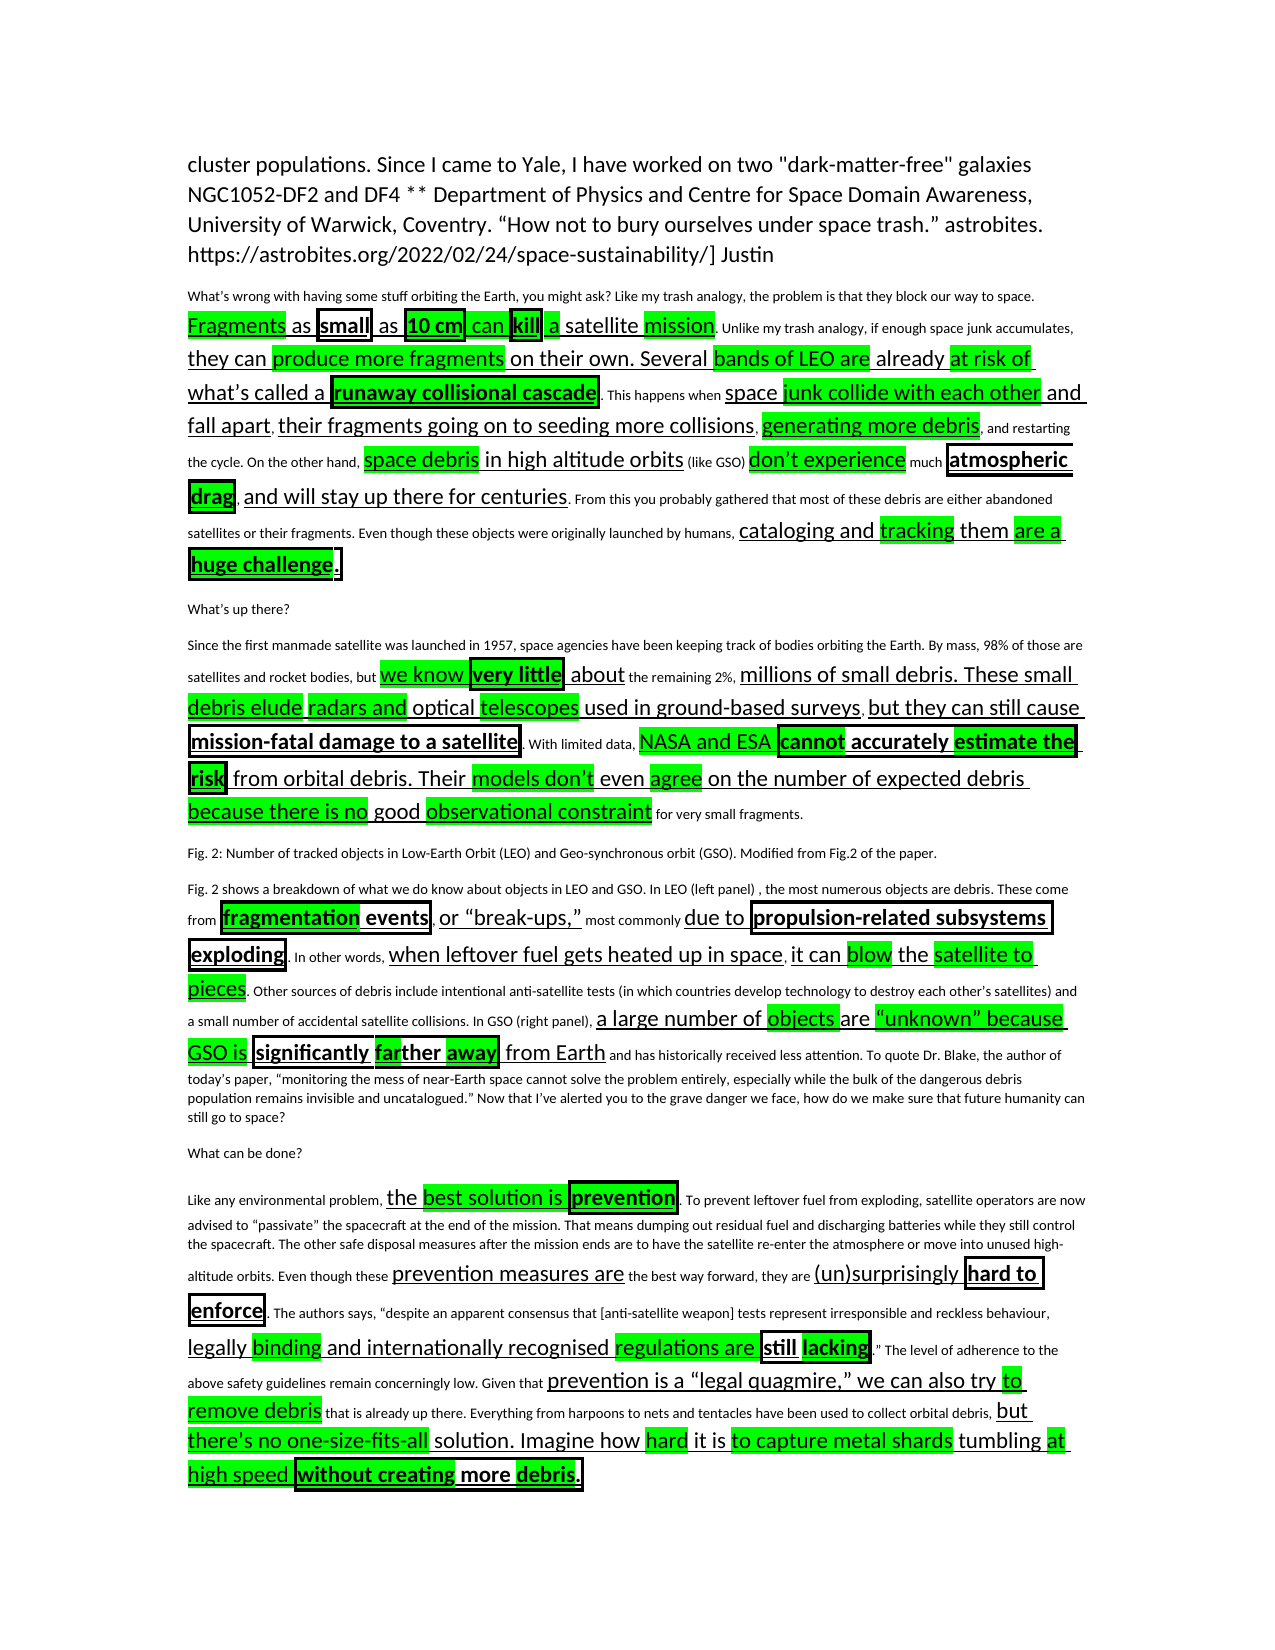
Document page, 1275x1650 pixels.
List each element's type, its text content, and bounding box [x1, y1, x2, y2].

text Fig. 2 shows a breakdown of what we do know about objects in LEO and GSO. In LEO (left panel) , the most numerous objects are debris. These come from fragmentation events, or “break-ups,” most commonly due to propulsion-related subsystems exploding. In other words, when leftover fuel gets heated up in space, it can blow the satellite to pieces. Other sources of debris include intentional anti-satellite tests (in which countries develop technology to destroy each other’s satellites) and a small number of accidental satellite collisions. In GSO (right panel), a large number of objects are “unknown” because GSO is significantly farther away from Earth and has historically received less attention. To quote Dr. Blake, the author of today’s paper, “monitoring the mess of near-Earth space cannot solve the problem entirely, especially while the bulk of the dangerous debris population remains invisible and uncatalogued.” Now that I’ve alerted you to the grave danger we face, how do we make sure that future humanity can still go to space? [187, 880, 1087, 1127]
text Since the first manmade satellite was launched in 1957, space agencies have been keeping track of bodies orbiting the Earth. By mass, 98% of those are satellites and rocket bodies, but we know very little about the remaining 2%, millions of small debris. These small debris elude radars and optical telescopes used in ground-based surveys, but they can still cause mission-fatal damage to a satellite. With limited data, NASA and ESA cannot accurately estimate the risk from orbital debris. Their models don’t even agree on the number of expected debris because there is no good observational constraint for very small fragments. [187, 636, 1087, 825]
text What’s up there? [187, 600, 1087, 618]
text Fig. 2: Number of tracked objects in Low-Earth Orbit (LEO) and Geo-synchronous orbit (GSO). Modified from Fig.2 of the paper. [187, 844, 1087, 862]
text Like any environmental problem, the best solution is prevention. To prevent leftover fuel from exploding, satellite operators are now advised to “passivate” the spacecraft at the end of the mission. That means dumping out residual fuel and discharging batteries while they still control the spacecraft. The other safe disposal measures after the mission ends are to have the satellite re-enter the atmosphere or move into unused high-altitude orbits. Even though these prevention measures are the best way forward, they are (un)surprisingly hard to enforce. The authors says, “despite an apparent consensus that [anti-satellite weapon] tests represent irresponsible and reckless behaviour, legally binding and internationally recognised regulations are still lacking.” The level of adherence to the above safety guidelines remain concerningly low. Given that prevention is a “legal quagmire,” we can also try to remove debris that is already up there. Everything from harpoons to nets and tentacles have been used to collect orbital debris, but there’s no one-size-fits-all solution. Imagine how hard it is to capture metal shards tumbling at high speed without creating more debris. [187, 1180, 1087, 1492]
text What can be done? [187, 1144, 1087, 1162]
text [187, 150, 1087, 269]
text What’s wrong with having some stuff orbiting the Earth, you might ask? Like my trash analogy, the problem is that they block our way to space. Fragments as small as 10 cm can kill a satellite mission. Unlike my trash analogy, if enough space junk accumulates, they can produce more fragments on their own. Several bands of LEO are already at risk of what’s called a runaway collisional cascade. This happens when space junk collide with each other and fall apart, their fragments going on to seeding more collisions, generating more debris, and restarting the cycle. On the other hand, space debris in high altitude orbits (like GSO) don’t experience much atmospheric drag, and will stay up there for centuries. From this you probably gathered that most of these debris are either abandoned satellites or their fragments. Even though these objects were originally launched by humans, cataloging and tracking them are a huge challenge. [187, 287, 1087, 581]
